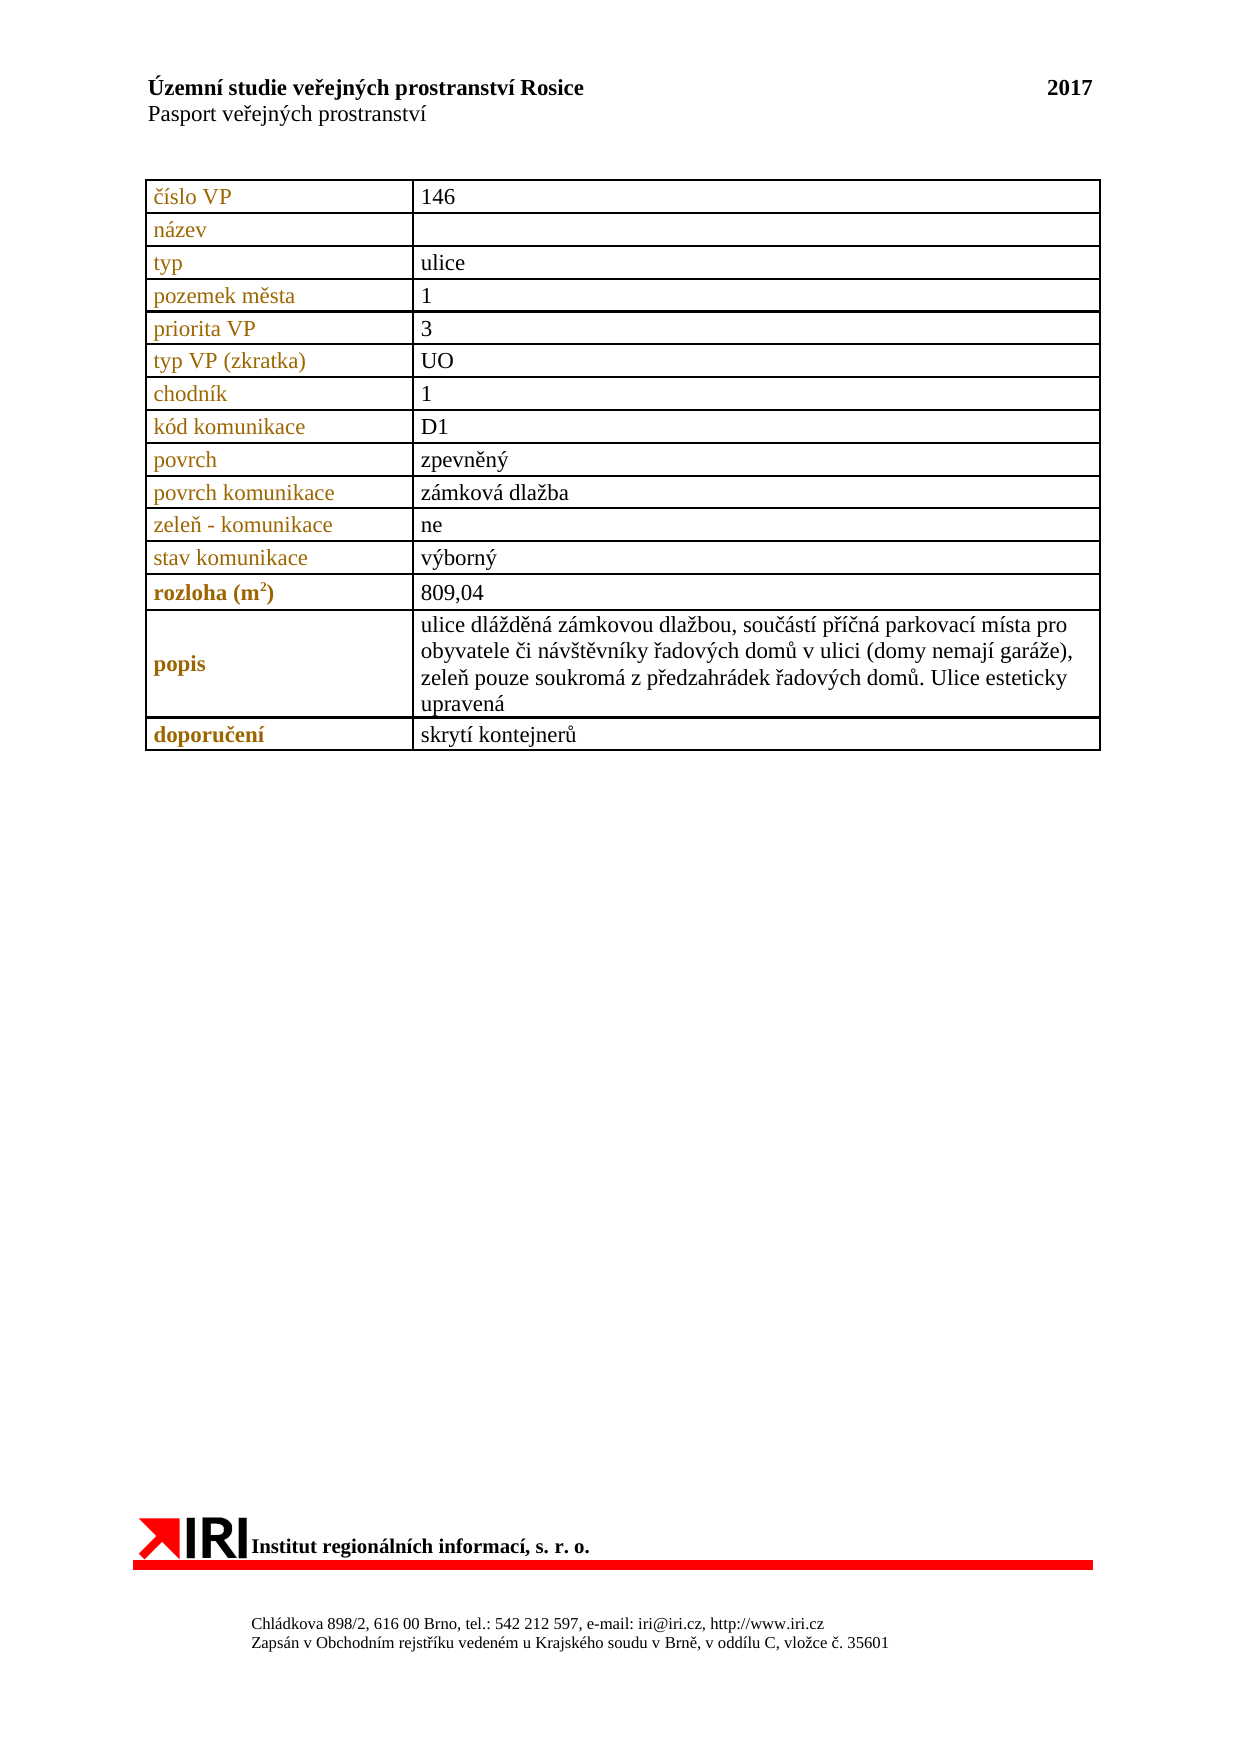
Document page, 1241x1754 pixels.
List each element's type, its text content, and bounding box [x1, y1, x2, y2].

table_cell chodník [147, 378, 412, 409]
table_cell doporučení [147, 719, 412, 749]
table_cell název [147, 214, 412, 245]
table_cell 1 [414, 378, 1099, 409]
table_cell zámková dlažba [414, 477, 1099, 507]
table_cell výborný [414, 542, 1099, 573]
table_cell typ [147, 247, 412, 278]
table_cell D1 [414, 411, 1099, 442]
table_cell 3 [414, 313, 1099, 343]
table_cell priorita VP [147, 313, 412, 343]
table_cell kód komunikace [147, 411, 412, 442]
table_header 146 [414, 181, 1099, 212]
table_cell 1 [414, 280, 1099, 310]
table_cell typ VP (zkratka) [147, 345, 412, 376]
table_cell zeleň - komunikace [147, 509, 412, 540]
table_cell skrytí kontejnerů [414, 719, 1099, 749]
table_cell UO [414, 345, 1099, 376]
table_cell pozemek města [147, 280, 412, 310]
table_cell ne [414, 509, 1099, 540]
table_cell popis [147, 611, 412, 716]
table_cell ulice dlážděná zámkovou dlažbou, součástí příčná parkovací místa pro obyvatele či návštěvníky řadových domů v ulici (domy nemají garáže), zeleň pouze soukromá z předzahrádek řadových domů. Ulice esteticky upravená [414, 611, 1099, 716]
table_cell 809,04 [414, 575, 1099, 609]
table_cell povrch komunikace [147, 477, 412, 507]
table_cell rozloha (m2) [147, 575, 412, 609]
table_cell [414, 214, 1099, 245]
table_cell zpevněný [414, 444, 1099, 474]
table_cell ulice [414, 247, 1099, 278]
picture [136, 1516, 250, 1560]
table_cell stav komunikace [147, 542, 412, 573]
table_header číslo VP [147, 181, 412, 212]
table_cell povrch [147, 444, 412, 474]
